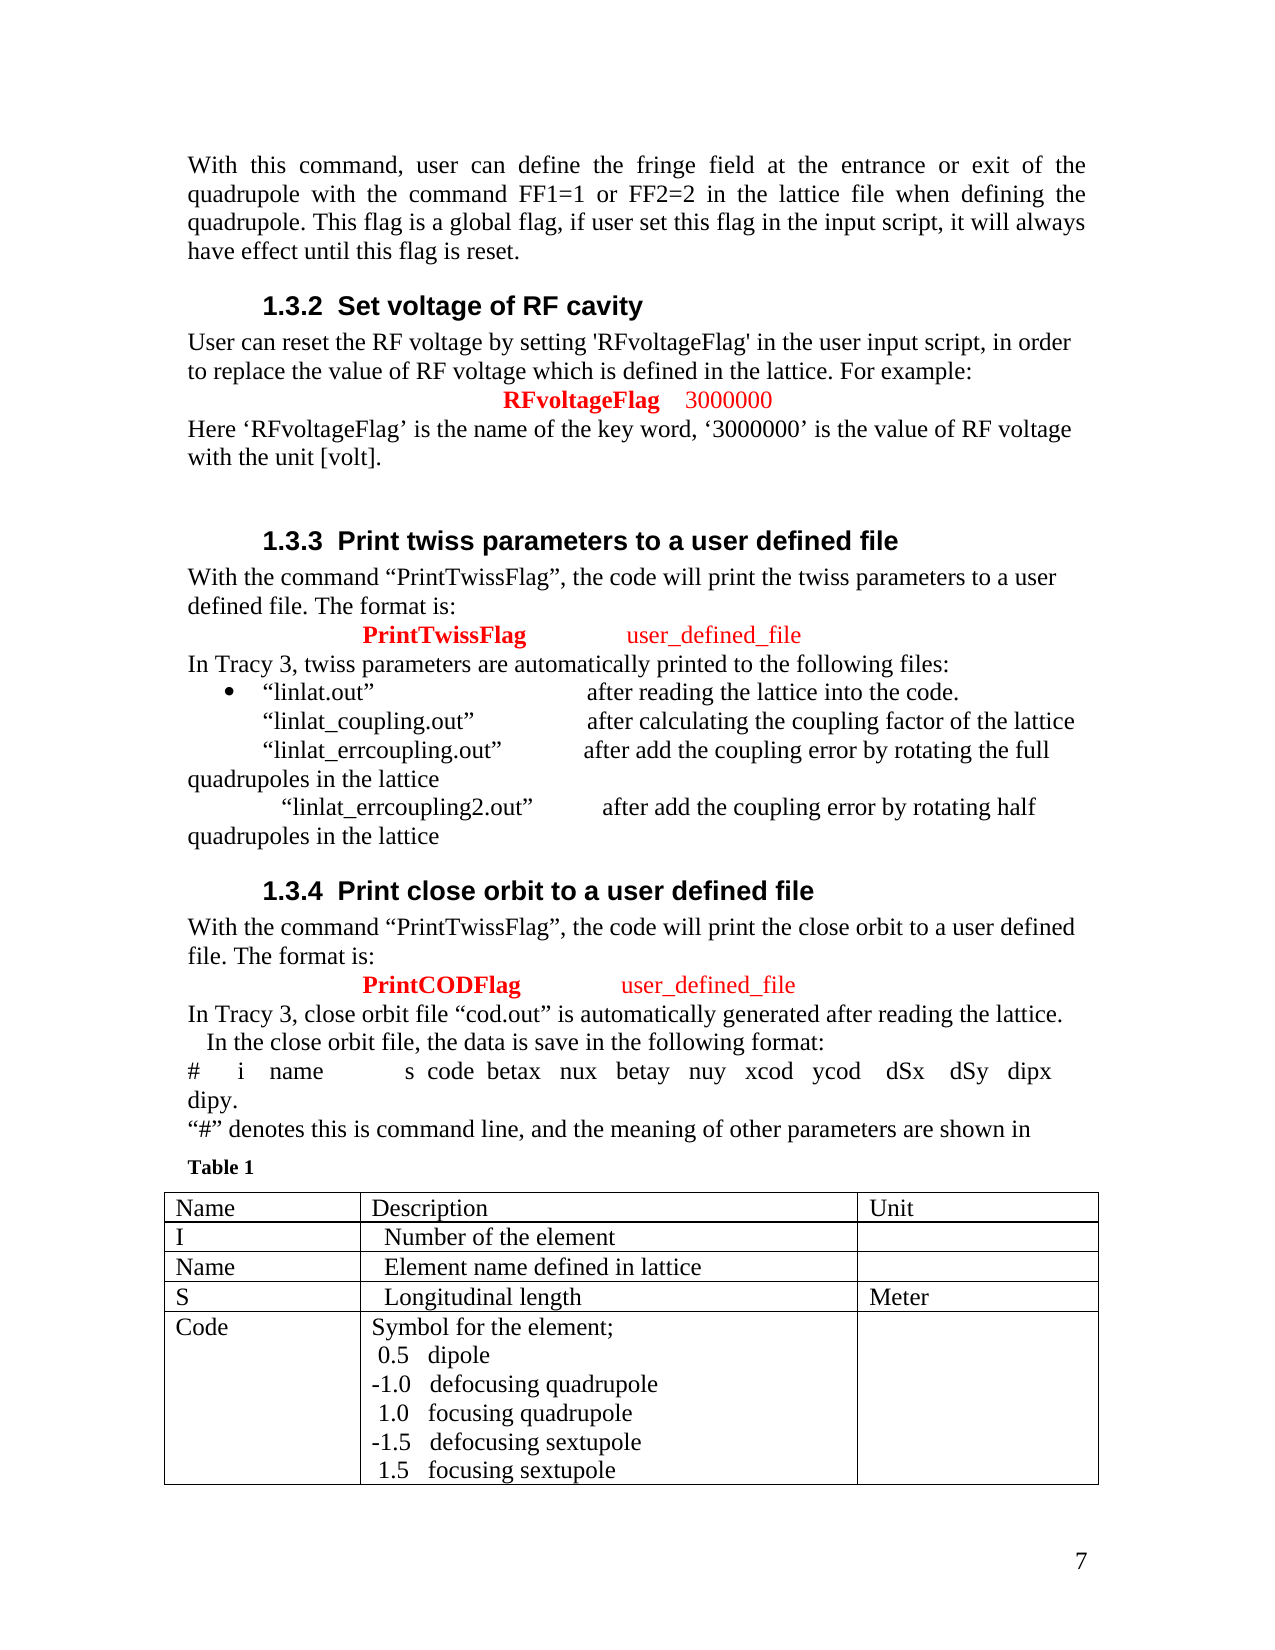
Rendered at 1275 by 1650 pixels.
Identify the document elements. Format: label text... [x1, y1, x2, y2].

table_cell Code [165, 1312, 360, 1484]
table_header Name [165, 1193, 360, 1221]
text Table 1 [187, 1155, 1087, 1179]
text Here ‘RFvoltageFlag’ is the name of the key word, ‘3000000’ is the value of RF voltage with the unit [volt]. [187, 414, 1087, 471]
table_cell I [165, 1223, 360, 1251]
table_header Description [361, 1193, 857, 1221]
text # i name s code betax nux betay nuy xcod ycod dSx dSy dipx dipy. [187, 1056, 1087, 1114]
text User can reset the RF voltage by setting 'RFvoltageFlag' in the user input script, in order to replace the value of RF voltage which is defined in the lattice. For example: [187, 327, 1087, 385]
table_cell [858, 1223, 1098, 1251]
table_cell Name [165, 1252, 360, 1281]
subtitle Print twiss parameters to a user defined file [262, 525, 1087, 556]
text In the close orbit file, the data is save in the following format: [187, 1027, 1087, 1056]
text PrintCODFlag user_defined_file [187, 970, 1087, 999]
text In Tracy 3, twiss parameters are automatically printed to the following files: [187, 649, 1087, 677]
table_header Unit [858, 1193, 1098, 1221]
text “linlat_coupling.out” after calculating the coupling factor of the lattice [187, 706, 1087, 735]
list “linlat.out” after reading the lattice into the code. [225, 677, 1087, 706]
table_cell Element name defined in lattice [361, 1252, 857, 1281]
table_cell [361, 1312, 857, 1484]
table_cell [858, 1252, 1098, 1281]
text “linlat_errcoupling.out” after add the coupling error by rotating the full quadrupoles in the lattice [187, 735, 1087, 792]
subtitle Set voltage of RF cavity [262, 290, 1087, 321]
text “linlat_errcoupling2.out” after add the coupling error by rotating half quadrupoles in the lattice [187, 792, 1087, 850]
subtitle Print close orbit to a user defined file [262, 875, 1087, 906]
text RFvoltageFlag 3000000 [187, 385, 1087, 414]
table_cell Number of the element [361, 1223, 857, 1251]
text PrintTwissFlag user_defined_file [187, 620, 1087, 649]
table_cell Meter [858, 1282, 1098, 1311]
text With the command “PrintTwissFlag”, the code will print the twiss parameters to a user defined file. The format is: [187, 562, 1087, 620]
text In Tracy 3, close orbit file “cod.out” is automatically generated after reading the lattice. [187, 999, 1087, 1027]
text “#” denotes this is command line, and the meaning of other parameters are shown in [187, 1114, 1087, 1142]
text With the command “PrintTwissFlag”, the code will print the close orbit to a user defined file. The format is: [187, 912, 1087, 970]
table_cell Longitudinal length [361, 1282, 857, 1311]
text With this command, user can define the fringe field at the entrance or exit of the quadrupole with the command FF1=1 or FF2=2 in the lattice file when defining the quadrupole. This flag is a global flag, if user set this flag in the input script, it will always have effect until this flag is reset. [187, 150, 1087, 265]
table_cell S [165, 1282, 360, 1311]
table_cell [858, 1312, 1098, 1484]
